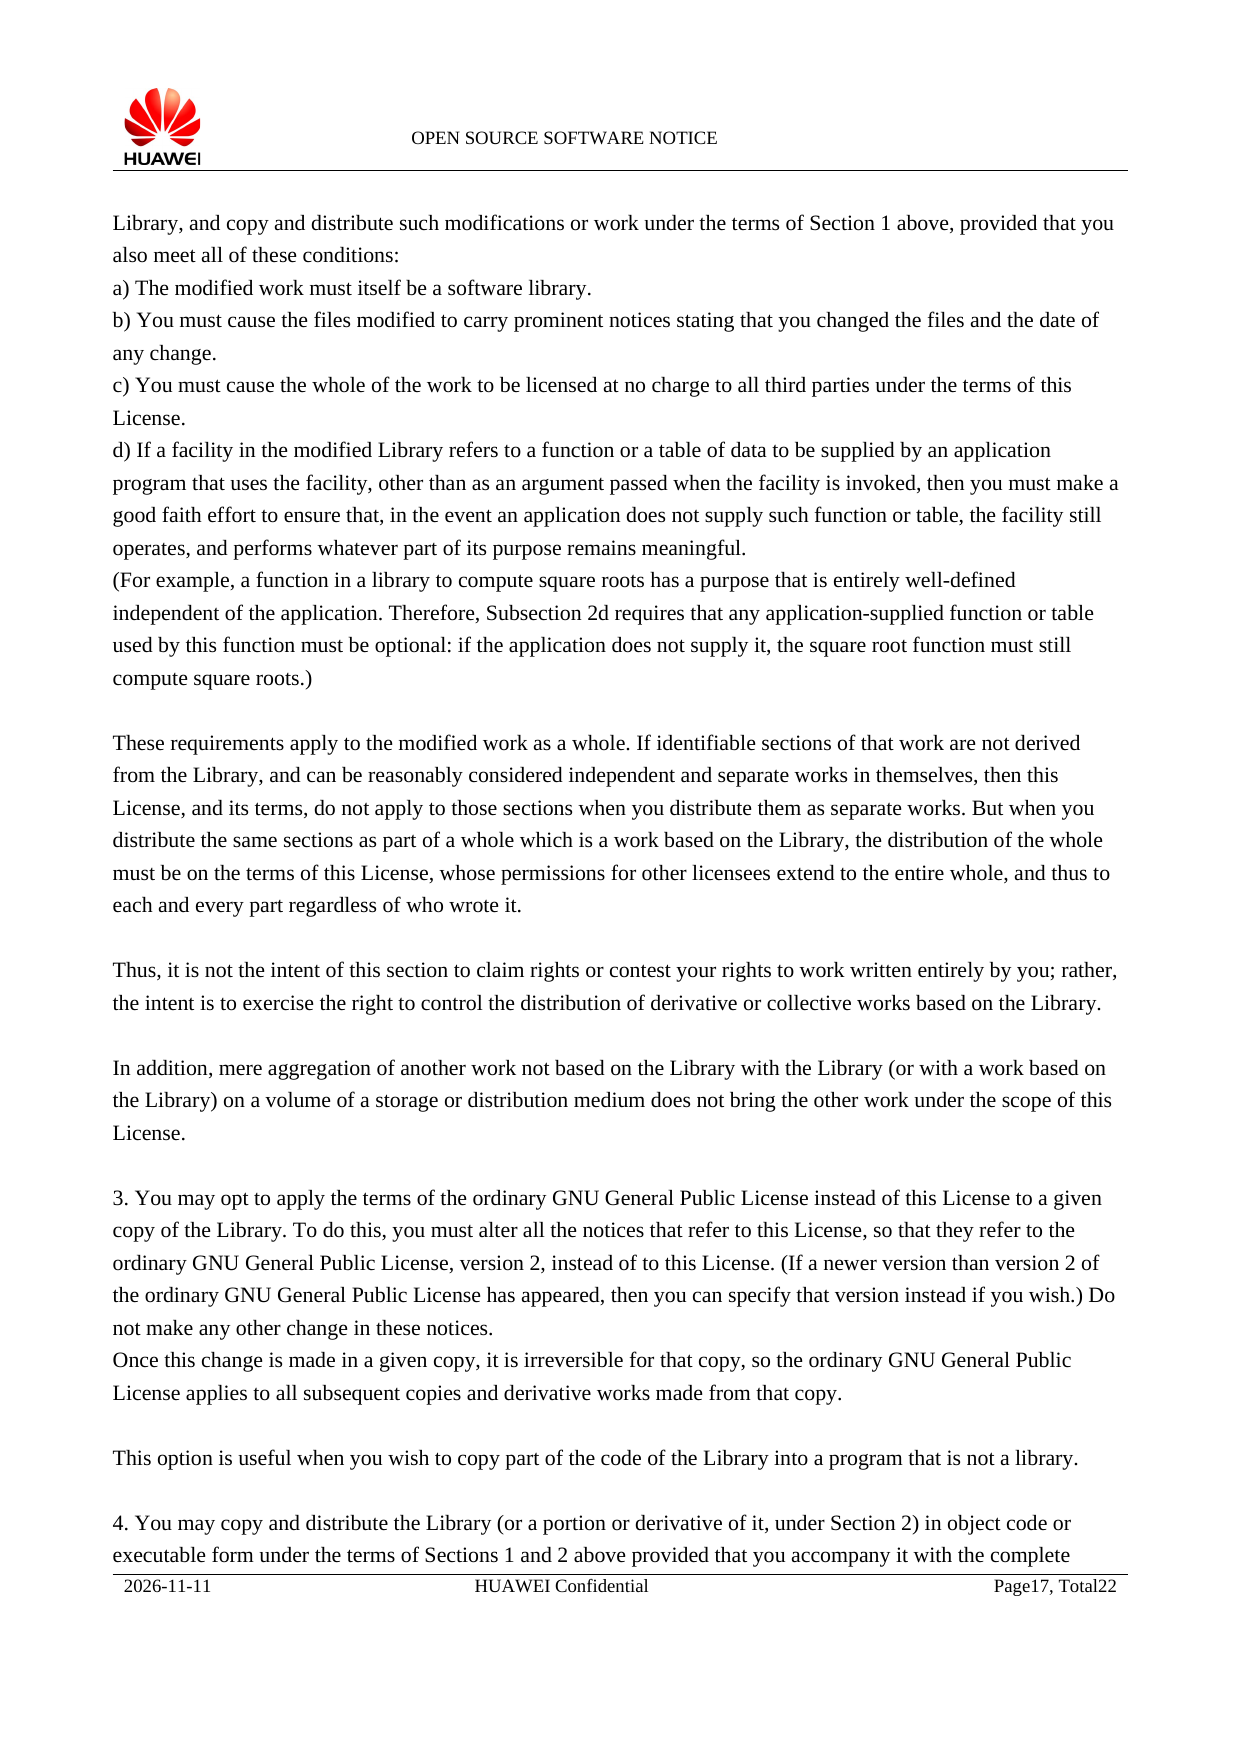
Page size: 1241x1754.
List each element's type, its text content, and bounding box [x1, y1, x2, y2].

picture [124, 88, 201, 165]
